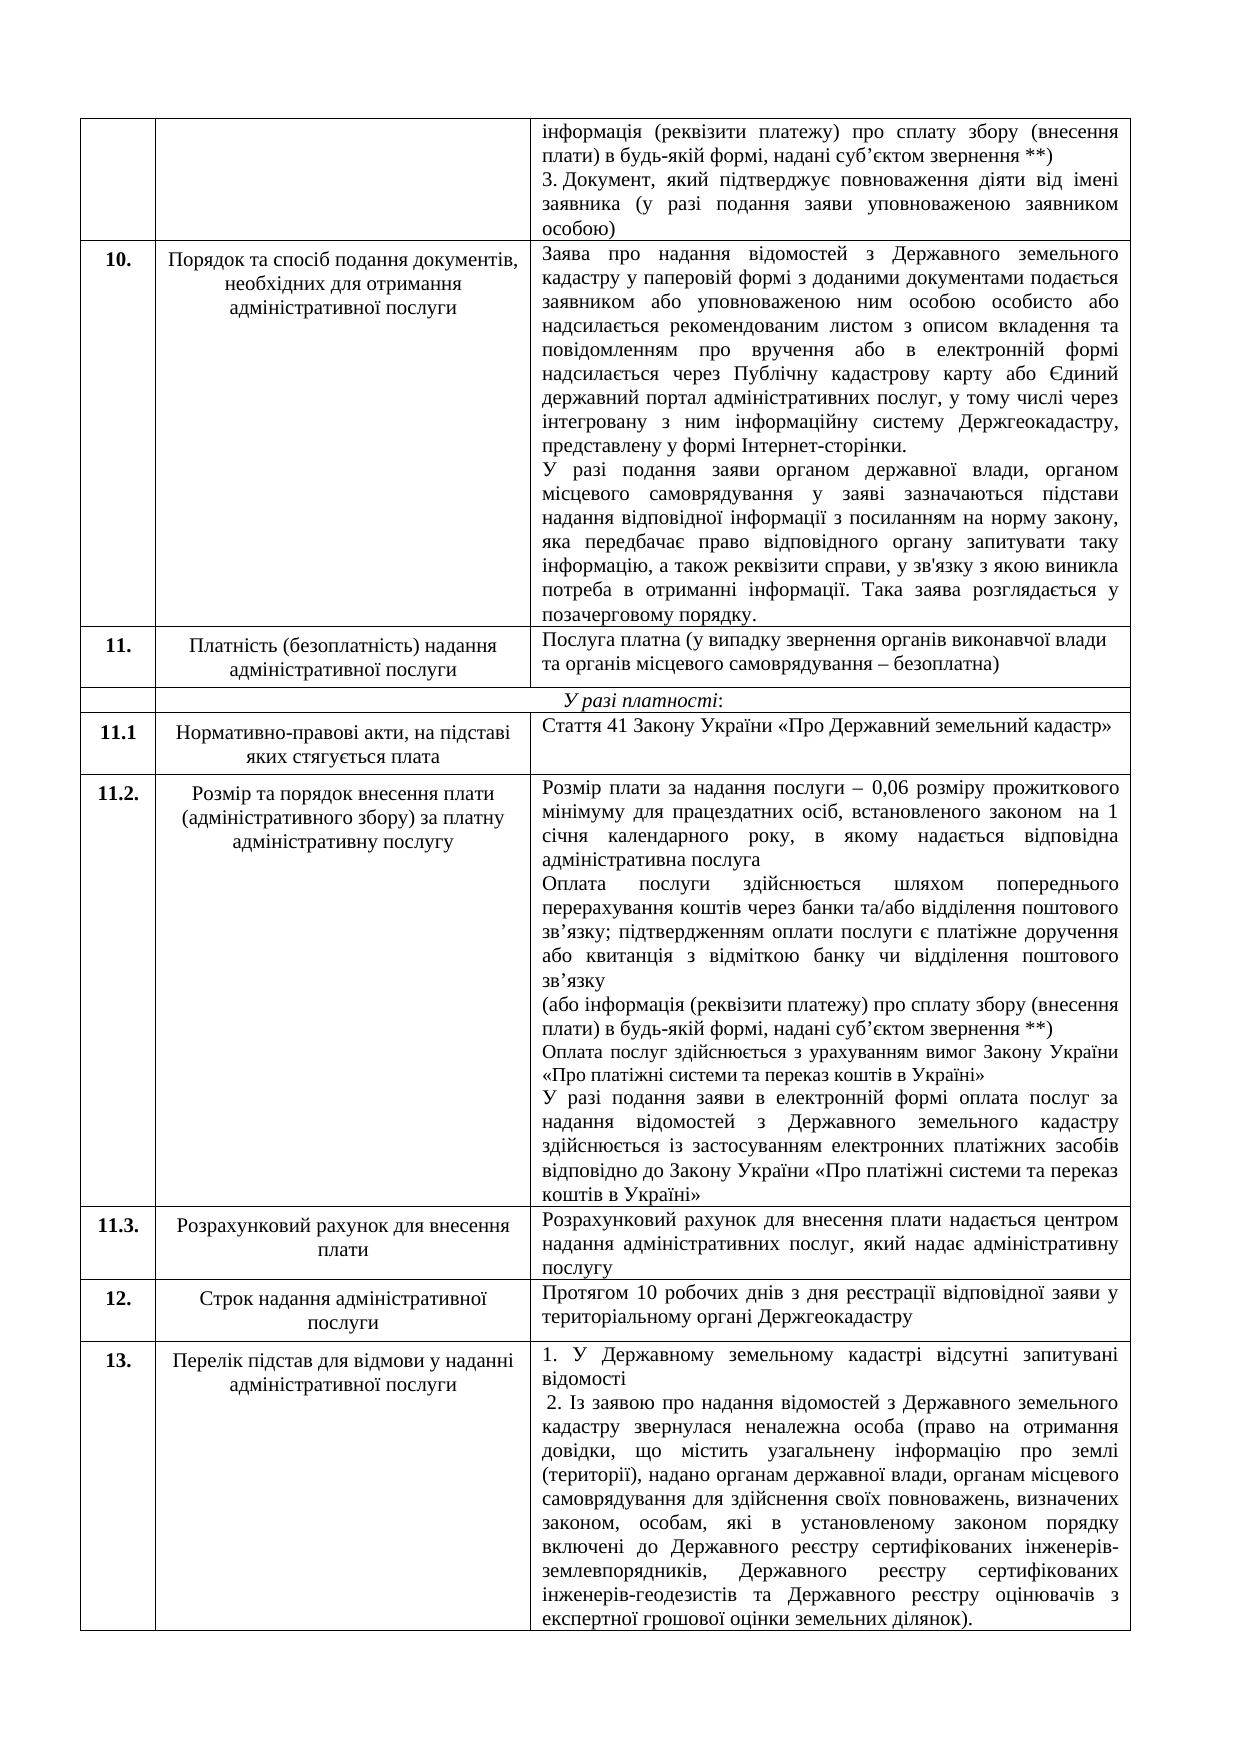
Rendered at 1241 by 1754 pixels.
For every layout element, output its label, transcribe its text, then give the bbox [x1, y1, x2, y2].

table_cell [81, 688, 155, 712]
table_cell Нормативно-правові акти, на підставі яких стягується плата [156, 713, 530, 774]
table_cell Строк надання адміністративної послуги [156, 1280, 530, 1341]
table_cell 11.1 [81, 713, 155, 774]
table_cell 13. [81, 1342, 155, 1630]
table_cell Розмір та порядок внесення плати (адміністративного збору) за платну адміністративну послугу [156, 775, 530, 1206]
table_cell Порядок та спосіб подання документів, необхідних для отримання адміністративної послуги [156, 241, 530, 626]
table_cell Розрахунковий рахунок для внесення плати надається центром надання адміністративних послуг, який надає адміністративну послугу [531, 1207, 1130, 1279]
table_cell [531, 119, 1130, 239]
table_cell 11.3. [81, 1207, 155, 1279]
table_cell Заява про надання відомостей з Державного земельного кадастру у паперовій формі з доданими документами подається заявником або уповноваженою ним особою особисто або надсилається рекомендованим листом з описом вкладення та повідомленням про вручення або в електронній формі надсилається через Публічну кадастрову карту або Єдиний державний портал адміністративних послуг, у тому числі через інтегровану з ним інформаційну систему Держгеокадастру, представлену у формі Інтернет-сторінки. У разі подання заяви органом державної влади, органом місцевого самоврядування у заяві зазначаються підстави надання відповідної інформації з посиланням на норму закону, яка передбачає право відповідного органу запитувати таку інформацію, а також реквізити справи, у зв'язку з якою виникла потреба в отриманні інформації. Така заява розглядається у позачерговому порядку. [531, 241, 1130, 626]
table_cell 11. [81, 627, 155, 687]
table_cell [531, 1342, 1130, 1630]
table_cell Розрахунковий рахунок для внесення плати [156, 1207, 530, 1279]
table_cell Послуга платна (у випадку звернення органів виконавчої влади та органів місцевого самоврядування – безоплатна) [531, 627, 1130, 687]
table_cell 11.2. [81, 775, 155, 1206]
table_cell Розмір плати за надання послуги – 0,06 розміру прожиткового мінімуму для працездатних осіб, встановленого законом на 1 січня календарного року, в якому надається відповідна адміністративна послуга Оплата послуги здійснюється шляхом попереднього перерахування коштів через банки та/або відділення поштового зв’язку; підтвердженням оплати послуги є платіжне доручення або квитанція з відміткою банку чи відділення поштового зв’язку (або інформація (реквізити платежу) про сплату збору (внесення плати) в будь-якій формі, надані суб’єктом звернення **) Оплата послуг здійснюється з урахуванням вимог Закону України «Про платіжні системи та переказ коштів в Україні» У разі подання заяви в електронній формі оплата послуг за надання відомостей з Державного земельного кадастру здійснюється із застосуванням електронних платіжних засобів відповідно до Закону України «Про платіжні системи та переказ коштів в Україні» [531, 775, 1130, 1206]
table_cell 9. [81, 119, 155, 239]
table_cell 10. [81, 241, 155, 626]
table_cell 12. [81, 1280, 155, 1341]
table_cell Стаття 41 Закону України «Про Державний земельний кадастр» [531, 713, 1130, 774]
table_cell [156, 1342, 530, 1630]
table_cell Протягом 10 робочих днів з дня реєстрації відповідної заяви у територіальному органі Держгеокадастру [531, 1280, 1130, 1341]
table_cell Платність (безоплатність) надання адміністративної послуги [156, 627, 530, 687]
table_cell У разі платності: [156, 688, 1130, 712]
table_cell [156, 119, 530, 239]
